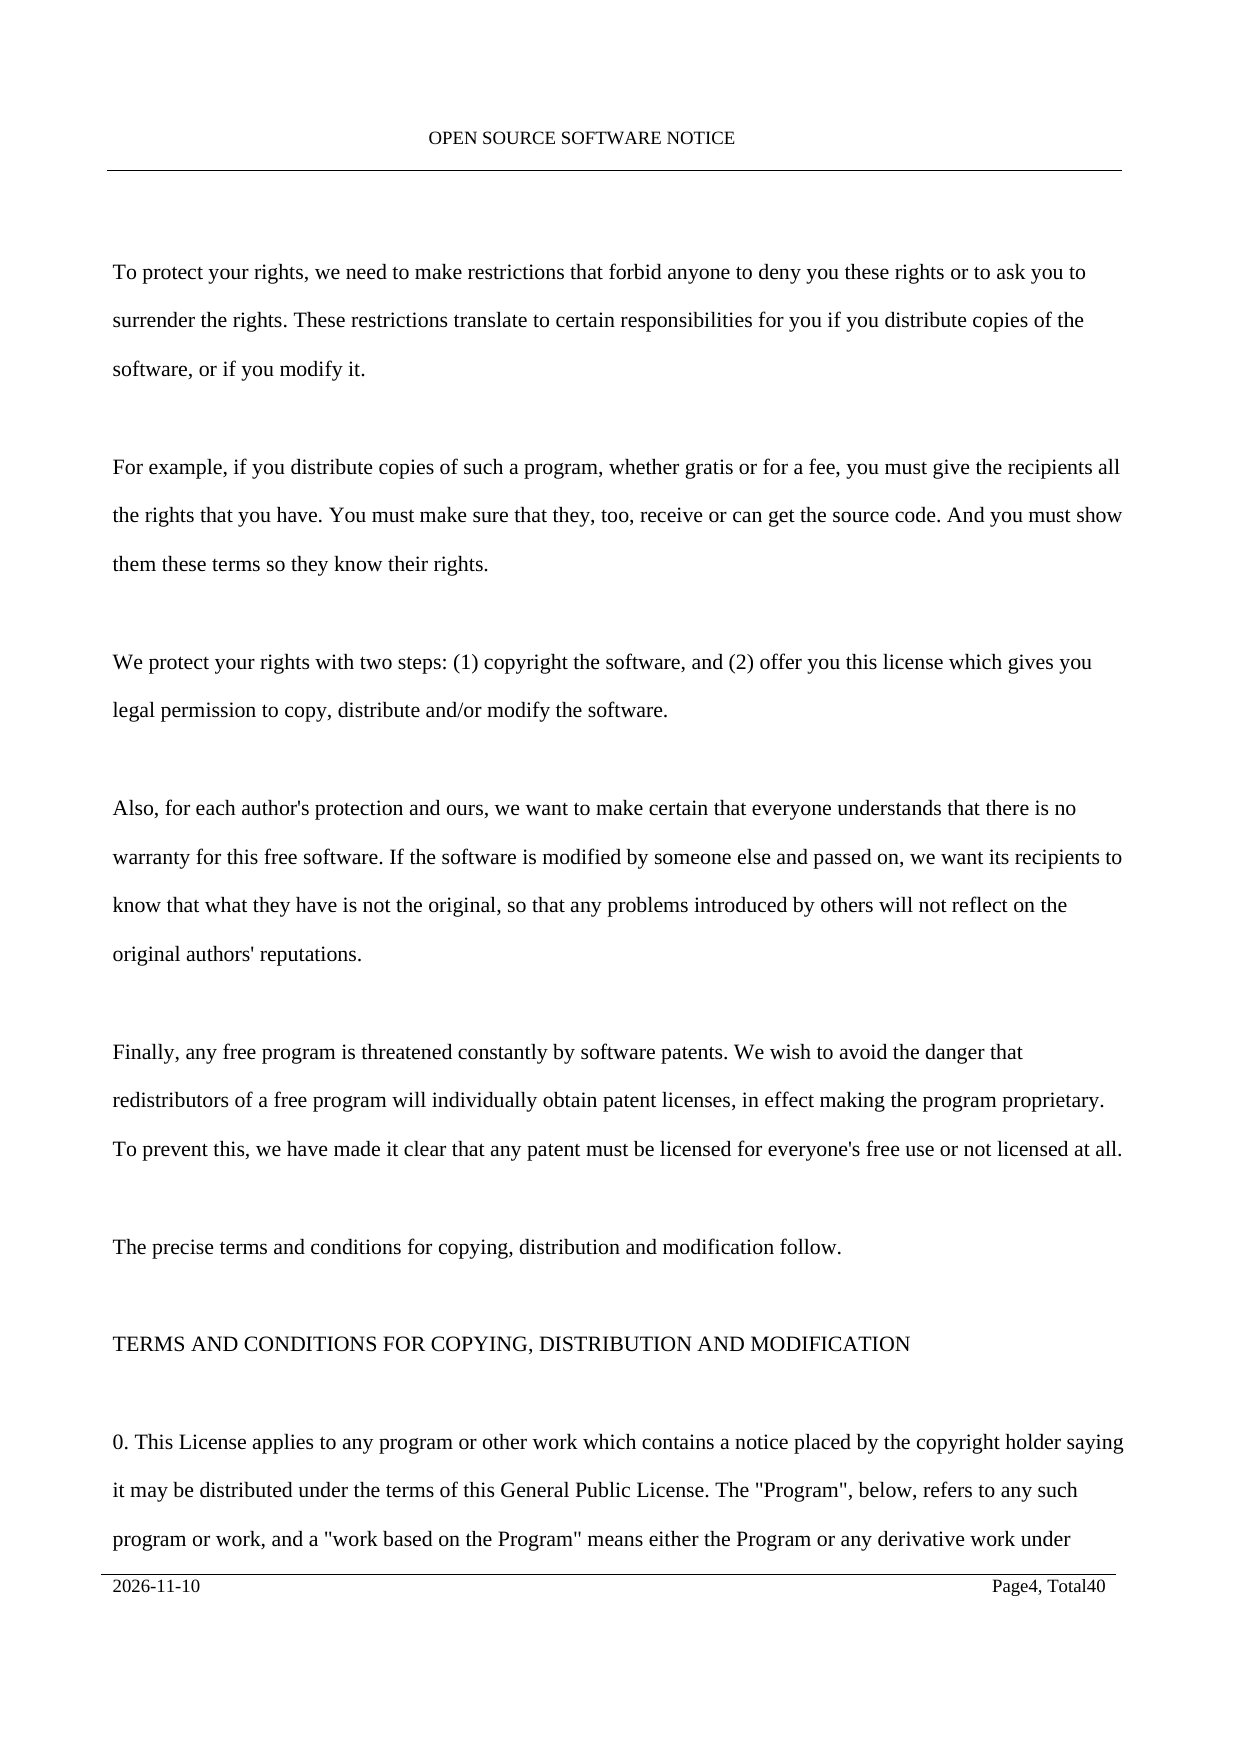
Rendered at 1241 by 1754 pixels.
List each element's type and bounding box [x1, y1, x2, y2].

text [112, 206, 1128, 1555]
